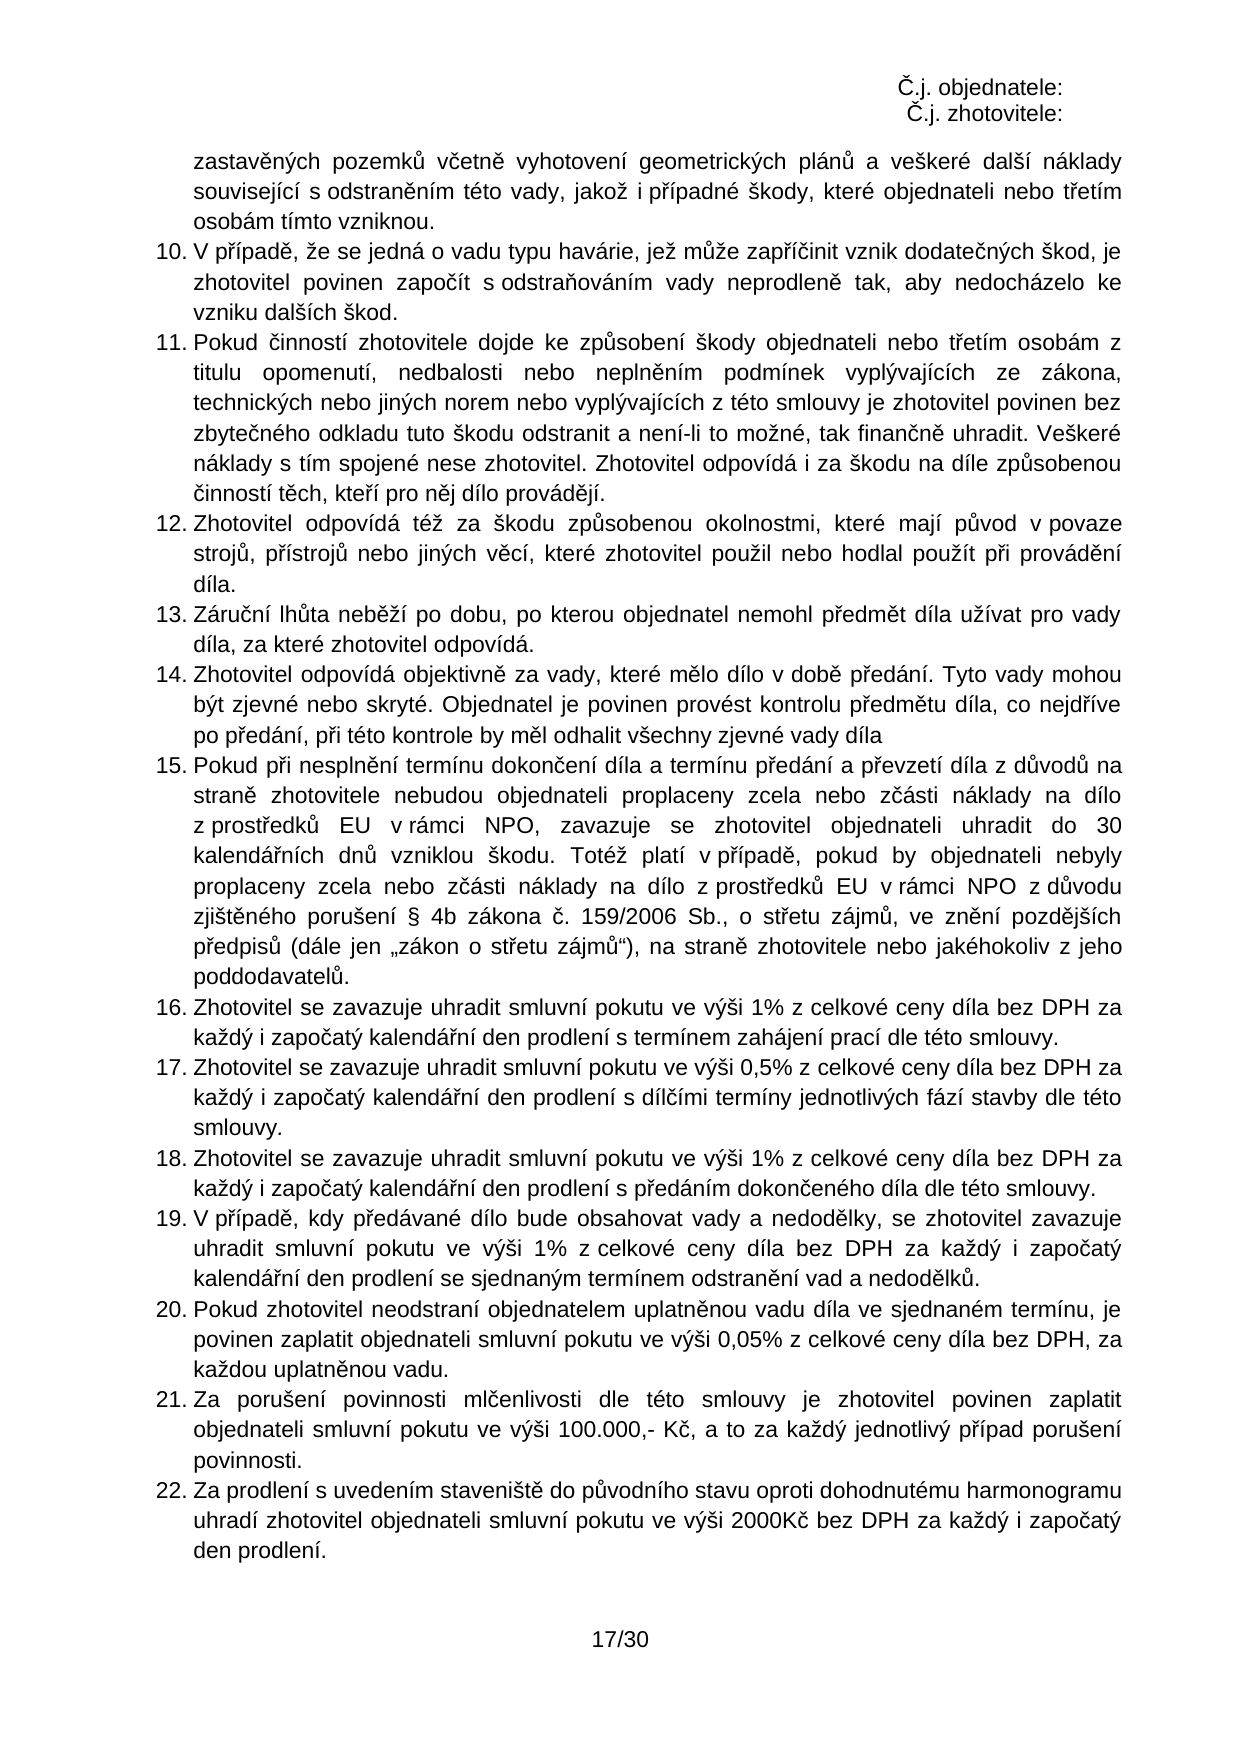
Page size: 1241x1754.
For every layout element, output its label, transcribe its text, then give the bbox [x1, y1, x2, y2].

list V případě, kdy předávané dílo bude obsahovat vady a nedodělky, se zhotovitel zavazuje uhradit smluvní pokutu ve výši 1% z celkové ceny díla bez DPH za každý i započatý kalendářní den prodlení se sjednaným termínem odstranění vad a nedodělků. [156, 1205, 1122, 1292]
list Pokud zhotovitel neodstraní objednatelem uplatněnou vadu díla ve sjednaném termínu, je povinen zaplatit objednateli smluvní pokutu ve výši 0,05% z celkové ceny díla bez DPH, za každou uplatněnou vadu. [156, 1296, 1122, 1382]
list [156, 148, 1122, 234]
list Záruční lhůta neběží po dobu, po kterou objednatel nemohl předmět díla užívat pro vady díla, za které zhotovitel odpovídá. [156, 601, 1122, 657]
list Pokud činností zhotovitele dojde ke způsobení škody objednateli nebo třetím osobám z titulu opomenutí, nedbalosti nebo neplněním podmínek vyplývajících ze zákona, technických nebo jiných norem nebo vyplývajících z této smlouvy je zhotovitel povinen bez zbytečného odkladu tuto škodu odstranit a není-li to možné, tak finančně uhradit. Veškeré náklady s tím spojené nese zhotovitel. Zhotovitel odpovídá i za škodu na díle způsobenou činností těch, kteří pro něj dílo provádějí. [156, 329, 1122, 506]
list Za prodlení s uvedením staveniště do původního stavu oproti dohodnutému harmonogramu uhradí zhotovitel objednateli smluvní pokutu ve výši 2000Kč bez DPH za každý i započatý den prodlení. [156, 1477, 1122, 1563]
list Zhotovitel se zavazuje uhradit smluvní pokutu ve výši 1% z celkové ceny díla bez DPH za každý i započatý kalendářní den prodlení s termínem zahájení prací dle této smlouvy. [156, 993, 1122, 1050]
list V případě, že se jedná o vadu typu havárie, jež může zapříčinit vznik dodatečných škod, je zhotovitel povinen započít s odstraňováním vady neprodleně tak, aby nedocházelo ke vzniku dalších škod. [156, 238, 1122, 325]
list Za porušení povinnosti mlčenlivosti dle této smlouvy je zhotovitel povinen zaplatit objednateli smluvní pokutu ve výši 100.000,- Kč, a to za každý jednotlivý případ porušení povinnosti. [156, 1386, 1122, 1473]
list Zhotovitel odpovídá objektivně za vady, které mělo dílo v době předání. Tyto vady mohou být zjevné nebo skryté. Objednatel je povinen provést kontrolu předmětu díla, co nejdříve po předání, při této kontrole by měl odhalit všechny zjevné vady díla [156, 661, 1122, 748]
list Zhotovitel se zavazuje uhradit smluvní pokutu ve výši 1% z celkové ceny díla bez DPH za každý i započatý kalendářní den prodlení s předáním dokončeného díla dle této smlouvy. [156, 1144, 1122, 1201]
list Zhotovitel odpovídá též za škodu způsobenou okolnostmi, které mají původ v povaze strojů, přístrojů nebo jiných věcí, které zhotovitel použil nebo hodlal použít při provádění díla. [156, 510, 1122, 597]
list Pokud při nesplnění termínu dokončení díla a termínu předání a převzetí díla z důvodů na straně zhotovitele nebudou objednateli proplaceny zcela nebo zčásti náklady na dílo z prostředků EU v rámci NPO, zavazuje se zhotovitel objednateli uhradit do 30 kalendářních dnů vzniklou škodu. Totéž platí v případě, pokud by objednateli nebyly proplaceny zcela nebo zčásti náklady na dílo z prostředků EU v rámci NPO z důvodu zjištěného porušení § 4b zákona č. 159/2006 Sb., o střetu zájmů, ve znění pozdějších předpisů (dále jen „zákon o střetu zájmů“), na straně zhotovitele nebo jakéhokoliv z jeho poddodavatelů. [156, 752, 1122, 989]
list Zhotovitel se zavazuje uhradit smluvní pokutu ve výši 0,5% z celkové ceny díla bez DPH za každý i započatý kalendářní den prodlení s dílčími termíny jednotlivých fází stavby dle této smlouvy. [156, 1054, 1122, 1141]
